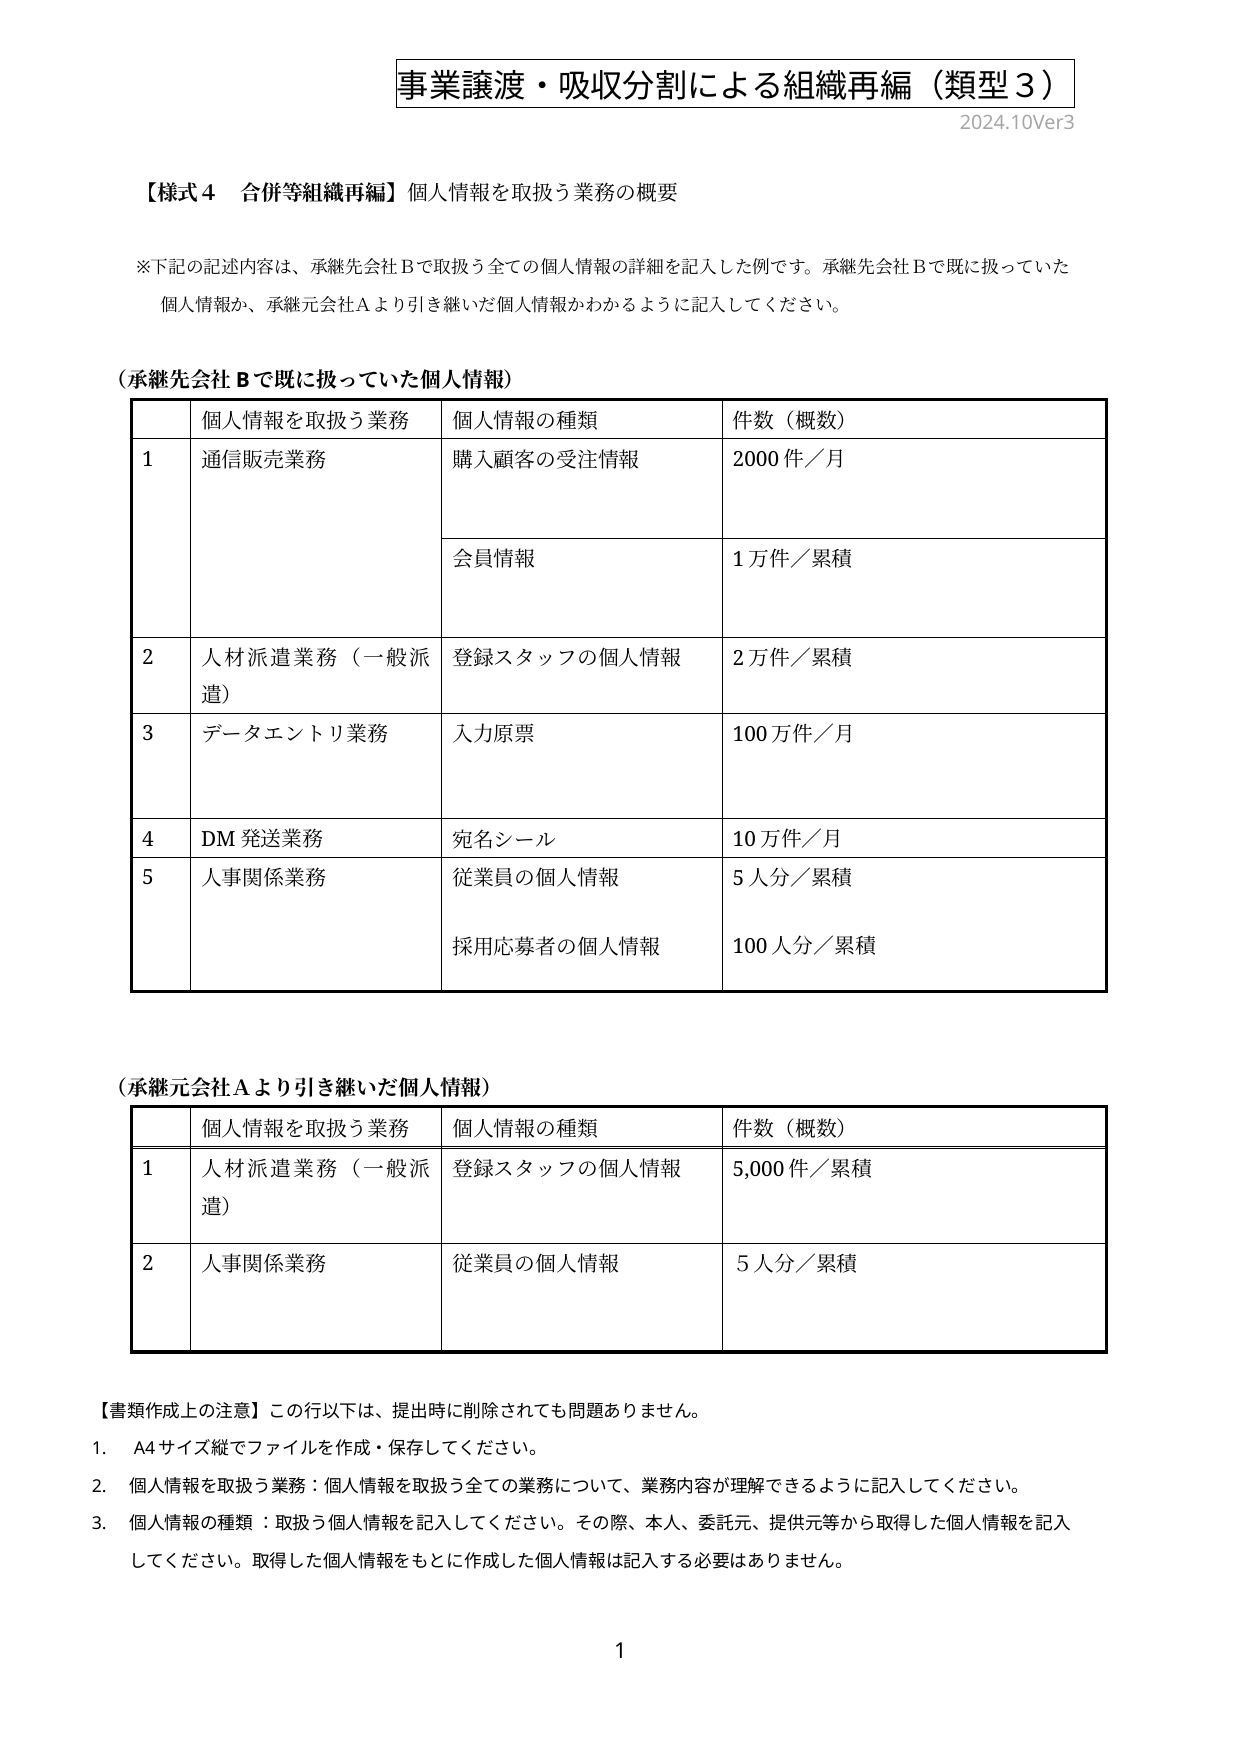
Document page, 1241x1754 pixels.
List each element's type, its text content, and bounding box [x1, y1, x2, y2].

table_cell 100万件／月 [723, 714, 1105, 818]
table_header [133, 1108, 190, 1146]
table_cell 従業員の個人情報 [442, 1244, 722, 1350]
table_cell 1万件／累積 [723, 539, 1105, 637]
table_cell 1 [133, 1149, 190, 1243]
table_cell 2万件／累積 [723, 638, 1105, 713]
table_cell DM発送業務 [191, 819, 441, 857]
table_header 個人情報を取扱う業務 [191, 1108, 441, 1146]
table_header 個人情報を取扱う業務 [191, 401, 441, 438]
table_cell データエントリ業務 [191, 714, 441, 818]
table_cell 人事関係業務 [191, 1244, 441, 1350]
table_cell 10万件／月 [723, 819, 1105, 857]
text （承継元会社Ａより引き継いだ個人情報） [106, 1068, 1075, 1105]
table_cell 通信販売業務 [191, 439, 441, 637]
table_cell 採用応募者の個人情報 [442, 923, 722, 989]
table_cell 購入顧客の受注情報 [442, 439, 722, 537]
table_cell 2000件／月 [723, 439, 1105, 537]
table_cell 1 [133, 439, 190, 637]
table_cell 従業員の個人情報 [442, 858, 722, 923]
table_cell 100人分／累積 [723, 923, 1105, 989]
table_cell 人材派遣業務（一般派遣） [191, 1149, 441, 1243]
table_cell 人材派遣業務（一般派遣） [191, 638, 441, 713]
table_cell 入力原票 [442, 714, 722, 818]
table_cell 人事関係業務 [191, 858, 441, 989]
text 【様式４ 合併等組織再編】個人情報を取扱う業務の概要 [136, 173, 1075, 210]
table_cell 5,000件／累積 [723, 1149, 1105, 1243]
table_header 件数（概数） [723, 401, 1105, 438]
list A4サイズ縦でファイルを作成・保存してください。 [92, 1428, 1075, 1466]
table_cell 会員情報 [442, 539, 722, 637]
list 個人情報を取扱う業務：個人情報を取扱う全ての業務について、業務内容が理解できるように記入してください。 [92, 1466, 1075, 1503]
table_cell 2 [133, 1244, 190, 1350]
table_cell 登録スタッフの個人情報 [442, 638, 722, 713]
table_cell 登録スタッフの個人情報 [442, 1149, 722, 1243]
table_cell 5人分／累積 [723, 858, 1105, 923]
table_header 件数（概数） [723, 1108, 1105, 1146]
table_header 個人情報の種類 [442, 401, 722, 438]
text 【書類作成上の注意】この行以下は、提出時に削除されても問題ありません。 [92, 1391, 1075, 1428]
text （承継先会社Bで既に扱っていた個人情報） [106, 360, 1075, 398]
list 個人情報の種類 ：取扱う個人情報を記入してください。その際、本人、委託元、提供元等から取得した個人情報を記入してください。取得した個人情報をもとに作成した個人情報は記入する必要はありません。 [92, 1503, 1075, 1578]
table_cell 3 [133, 714, 190, 818]
table_cell 5 [133, 858, 190, 989]
table_cell 4 [133, 819, 190, 857]
table_cell 2 [133, 638, 190, 713]
table_cell 宛名シール [442, 819, 722, 857]
table_header 個人情報の種類 [442, 1108, 722, 1146]
text ※下記の記述内容は、承継先会社Ｂで取扱う全ての個人情報の詳細を記入した例です。承継先会社Ｂで既に扱っていた個人情報か、承継元会社Ａより引き継いだ個人情報かわかるように記入してください。 [136, 248, 1075, 323]
table_cell ５人分／累積 [723, 1244, 1105, 1350]
table_header [133, 401, 190, 438]
